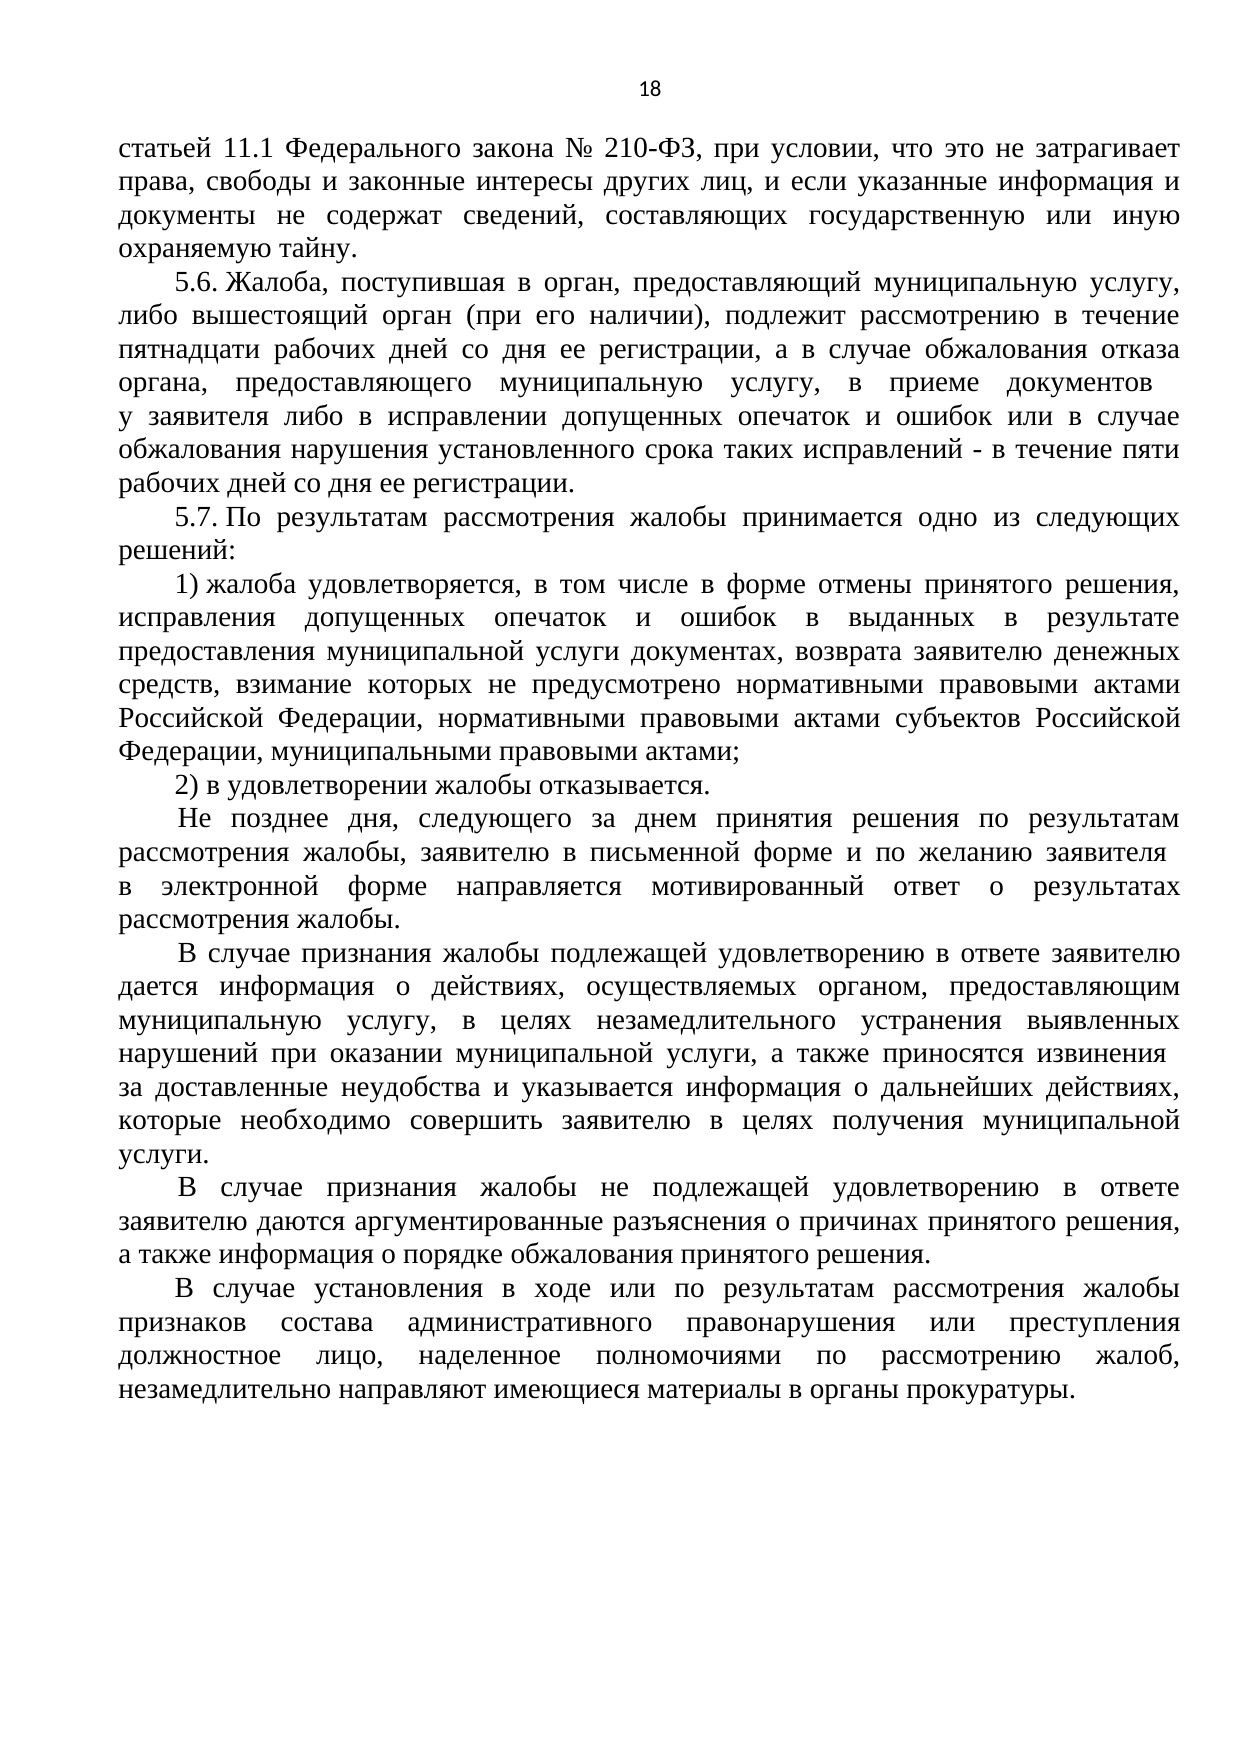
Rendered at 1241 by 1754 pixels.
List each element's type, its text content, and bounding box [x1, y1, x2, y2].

text 1) жалоба удовлетворяется, в том числе в форме отмены принятого решения, исправления допущенных опечаток и ошибок в выданных в результате предоставления муниципальной услуги документах, возврата заявителю денежных средств, взимание которых не предусмотрено нормативными правовыми актами Российской Федерации, нормативными правовыми актами субъектов Российской Федерации, муниципальными правовыми актами; [118, 566, 1181, 767]
text В случае признания жалобы не подлежащей удовлетворению в ответе заявителю даются аргументированные разъяснения о причинах принятого решения, а также информация о порядке обжалования принятого решения. [118, 1169, 1181, 1270]
text Не позднее дня, следующего за днем принятия решения по результатам рассмотрения жалобы, заявителю в письменной форме и по желанию заявителя в электронной форме направляется мотивированный ответ о результатах рассмотрения жалобы. [118, 801, 1181, 935]
text 2) в удовлетворении жалобы отказывается. [118, 767, 1181, 801]
text 5.6. Жалоба, поступившая в орган, предоставляющий муниципальную услугу, либо вышестоящий орган (при его наличии), подлежит рассмотрению в течение пятнадцати рабочих дней со дня ее регистрации, а в случае обжалования отказа органа, предоставляющего муниципальную услугу, в приеме документов у заявителя либо в исправлении допущенных опечаток и ошибок или в случае обжалования нарушения установленного срока таких исправлений - в течение пяти рабочих дней со дня ее регистрации. [118, 264, 1181, 499]
text 5.7. По результатам рассмотрения жалобы принимается одно из следующих решений: [118, 499, 1181, 566]
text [118, 130, 1181, 264]
text В случае установления в ходе или по результатам рассмотрения жалобы признаков состава административного правонарушения или преступления должностное лицо, наделенное полномочиями по рассмотрению жалоб, незамедлительно направляют имеющиеся материалы в органы прокуратуры. [118, 1270, 1181, 1404]
text В случае признания жалобы подлежащей удовлетворению в ответе заявителю дается информация о действиях, осуществляемых органом, предоставляющим муниципальную услугу, в целях незамедлительного устранения выявленных нарушений при оказании муниципальной услуги, а также приносятся извинения за доставленные неудобства и указывается информация о дальнейших действиях, которые необходимо совершить заявителю в целях получения муниципальной услуги. [118, 935, 1181, 1169]
